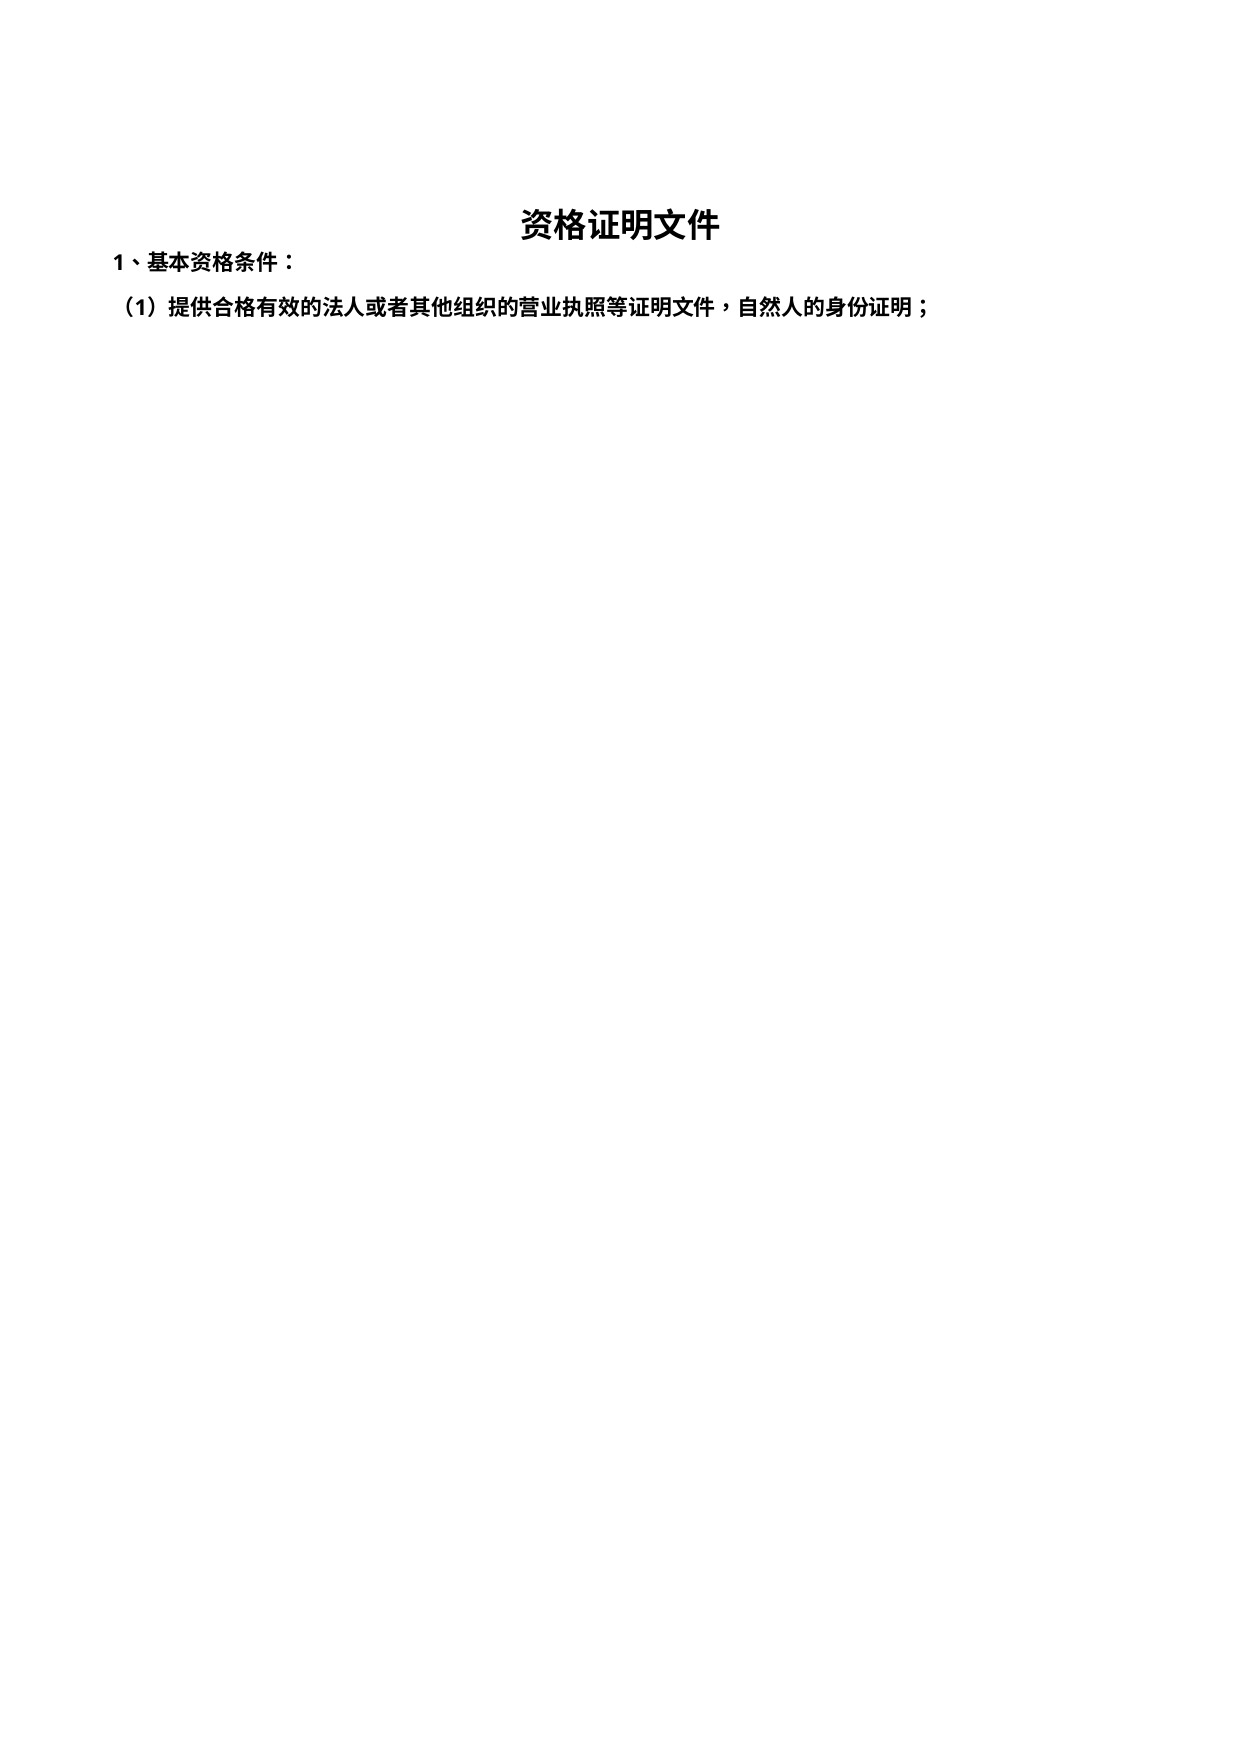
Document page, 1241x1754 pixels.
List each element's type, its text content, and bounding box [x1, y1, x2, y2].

text （1）提供合格有效的法人或者其他组织的营业执照等证明文件，自然人的身份证明； [112, 292, 1128, 321]
text 1、基本资格条件： [112, 247, 1128, 277]
list 资格证明文件 [112, 199, 1128, 247]
